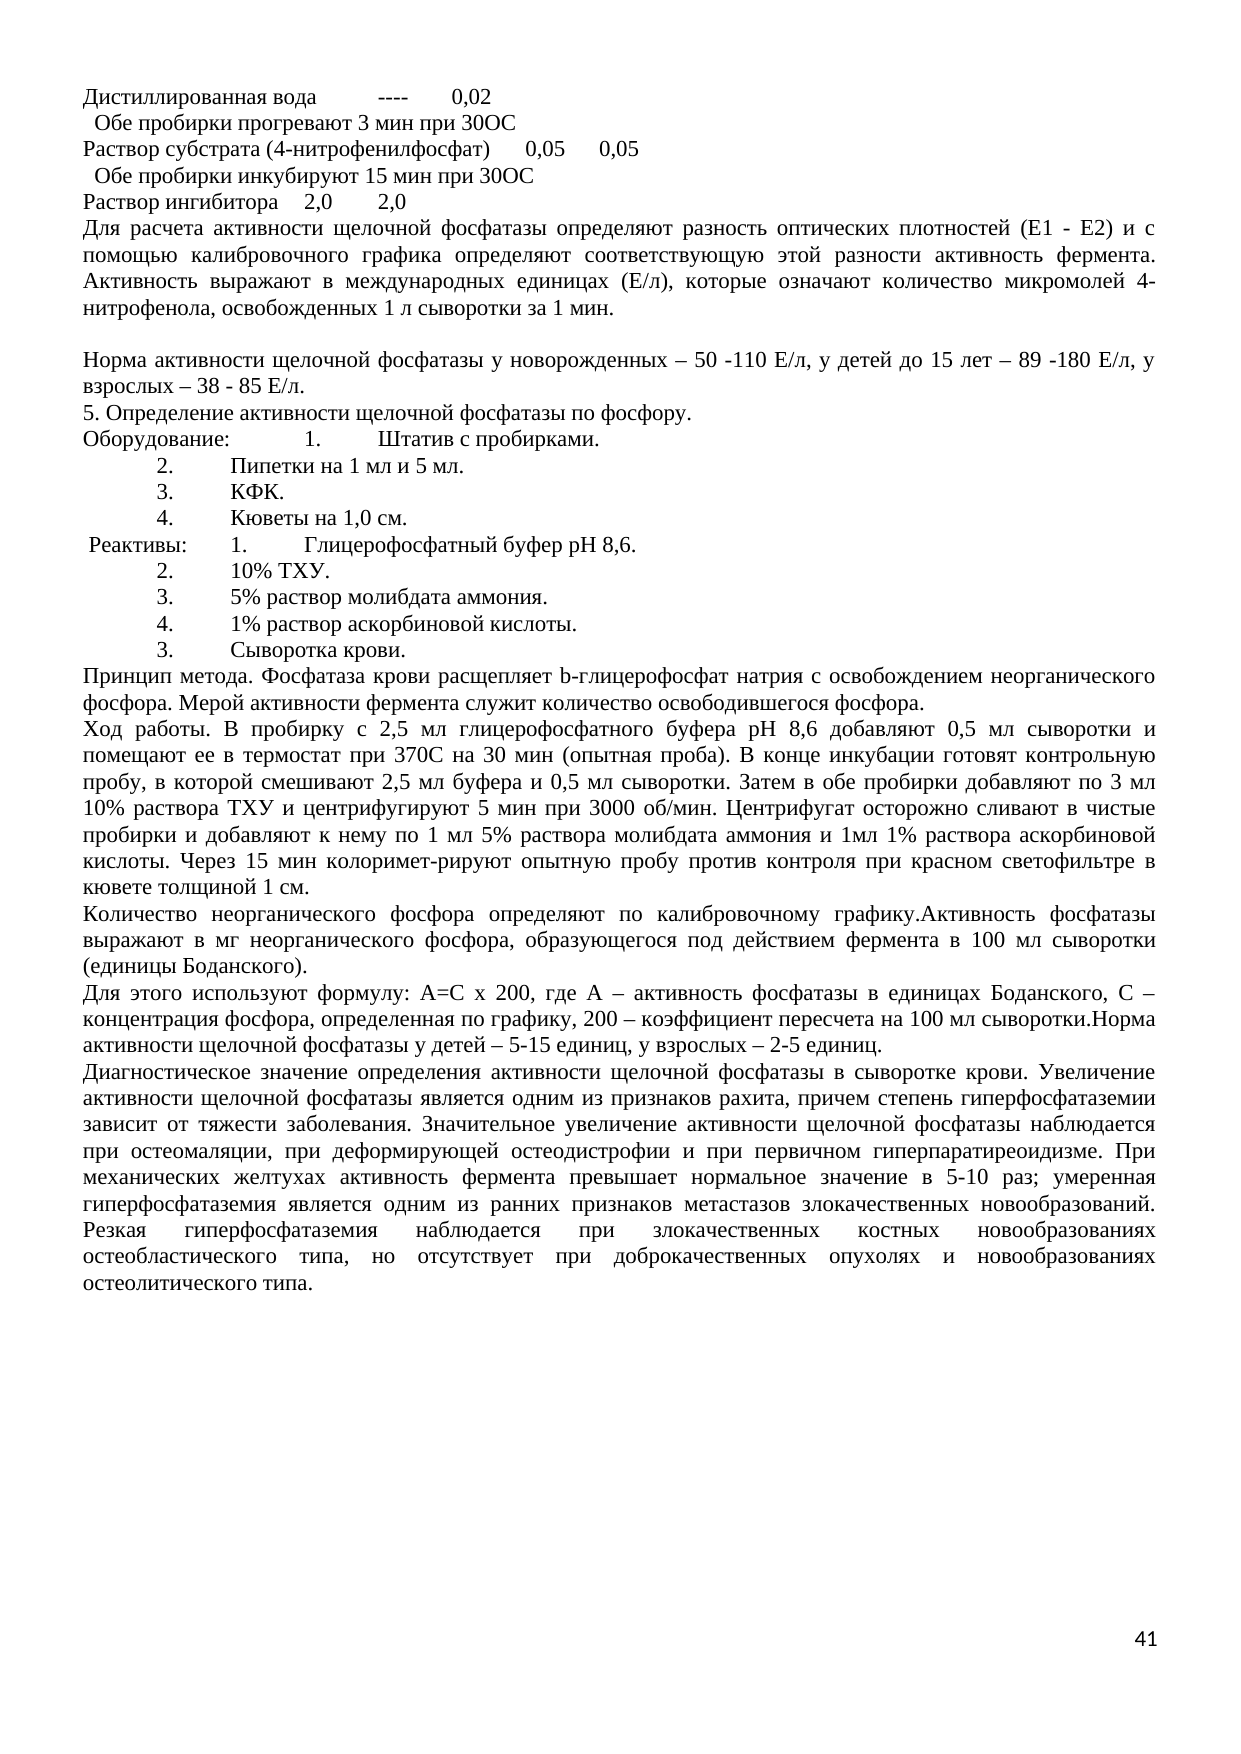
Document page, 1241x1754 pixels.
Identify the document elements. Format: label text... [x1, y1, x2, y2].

text Принцип метода. Фосфатаза крови расщепляет b-глицерофосфат натрия с освобождением неорганического фосфора. Мерой активности фермента служит количество освободившегося фосфора. [83, 662, 1157, 715]
text Ход работы. В пробирку с 2,5 мл глицерофосфатного буфера рН 8,6 добавляют 0,5 мл сыворотки и помещают ее в термостат при 370С на 30 мин (опытная проба). В конце инкубации готовят контрольную пробу, в которой смешивают 2,5 мл буфера и 0,5 мл сыворотки. Затем в обе пробирки добавляют по 3 мл 10% раствора ТХУ и центрифугируют 5 мин при 3000 об/мин. Центрифугат осторожно сливают в чистые пробирки и добавляют к нему по 1 мл 5% раствора молибдата аммония и 1мл 1% раствора аскорбиновой кислоты. Через 15 мин колоримет-рируют опытную пробу против контроля при красном светофильтре в кювете толщиной 1 см. [83, 715, 1157, 900]
text Дистиллированная вода ---- 0,02 [83, 83, 1157, 109]
text Раствор субстрата (4-нитрофенилфосфат) 0,05 0,05 [83, 135, 1157, 162]
text 4. Кюветы на 1,0 см. [83, 504, 1157, 531]
text Оборудование: 1. Штатив с пробирками. [83, 425, 1157, 452]
text 4. 1% раствор аскорбиновой кислоты. [83, 610, 1157, 636]
text 2. Пипетки на 1 мл и 5 мл. [83, 452, 1157, 478]
text Обе пробирки прогревают 3 мин при 30ОС [83, 109, 1157, 135]
text Для расчета активности щелочной фосфатазы определяют разность оптических плотностей (Е1 - Е2) и с помощью калибровочного графика определяют соответствующую этой разности активность фермента. Активность выражают в международных единицах (Е/л), которые означают количество микромолей 4-нитрофенола, освобожденных 1 л сыворотки за 1 мин. [83, 214, 1157, 320]
text 5. Определение активности щелочной фосфатазы по фосфору. [83, 399, 1157, 425]
text 2. 10% ТХУ. [83, 557, 1157, 583]
text 3. Сыворотка крови. [83, 636, 1157, 662]
text Реактивы: 1. Глицерофосфатный буфер рН 8,6. [83, 531, 1157, 557]
text Для этого используют формулу: А=С х 200, где А – активность фосфатазы в единицах Боданского, С – концентрация фосфора, определенная по графику, 200 – коэффициент пересчета на 100 мл сыворотки.Норма активности щелочной фосфатазы у детей – 5-15 единиц, у взрослых – 2-5 единиц. [83, 979, 1157, 1058]
text Обе пробирки инкубируют 15 мин при 30ОС [83, 162, 1157, 188]
text Диагностическое значение определения активности щелочной фосфатазы в сыворотке крови. Увеличение активности щелочной фосфатазы является одним из признаков рахита, причем степень гиперфосфатаземии зависит от тяжести заболевания. Значительное увеличение активности щелочной фосфатазы наблюдается при остеомаляции, при деформирующей остеодистрофии и при первичном гиперпаратиреоидизме. При механических желтухах активность фермента превышает нормальное значение в 5-10 раз; умеренная гиперфосфатаземия является одним из ранних признаков метастазов злокачественных новообразований. Резкая гиперфосфатаземия наблюдается при злокачественных костных новообразованиях остеобластического типа, но отсутствует при доброкачественных опухолях и новообразованиях остеолитического типа. [83, 1058, 1157, 1295]
text 3. 5% раствор молибдата аммония. [83, 583, 1157, 610]
text 3. КФК. [83, 478, 1157, 504]
text Количество неорганического фосфора определяют по калибровочному графику.Активность фосфатазы выражают в мг неорганического фосфора, образующегося под действием фермента в 100 мл сыворотки (единицы Боданского). [83, 900, 1157, 979]
text Норма активности щелочной фосфатазы у новорожденных – 50 -110 Е/л, у детей до 15 лет – 89 -180 Е/л, у взрослых – 38 - 85 Е/л. [83, 346, 1157, 399]
text Раствор ингибитора 2,0 2,0 [83, 188, 1157, 214]
